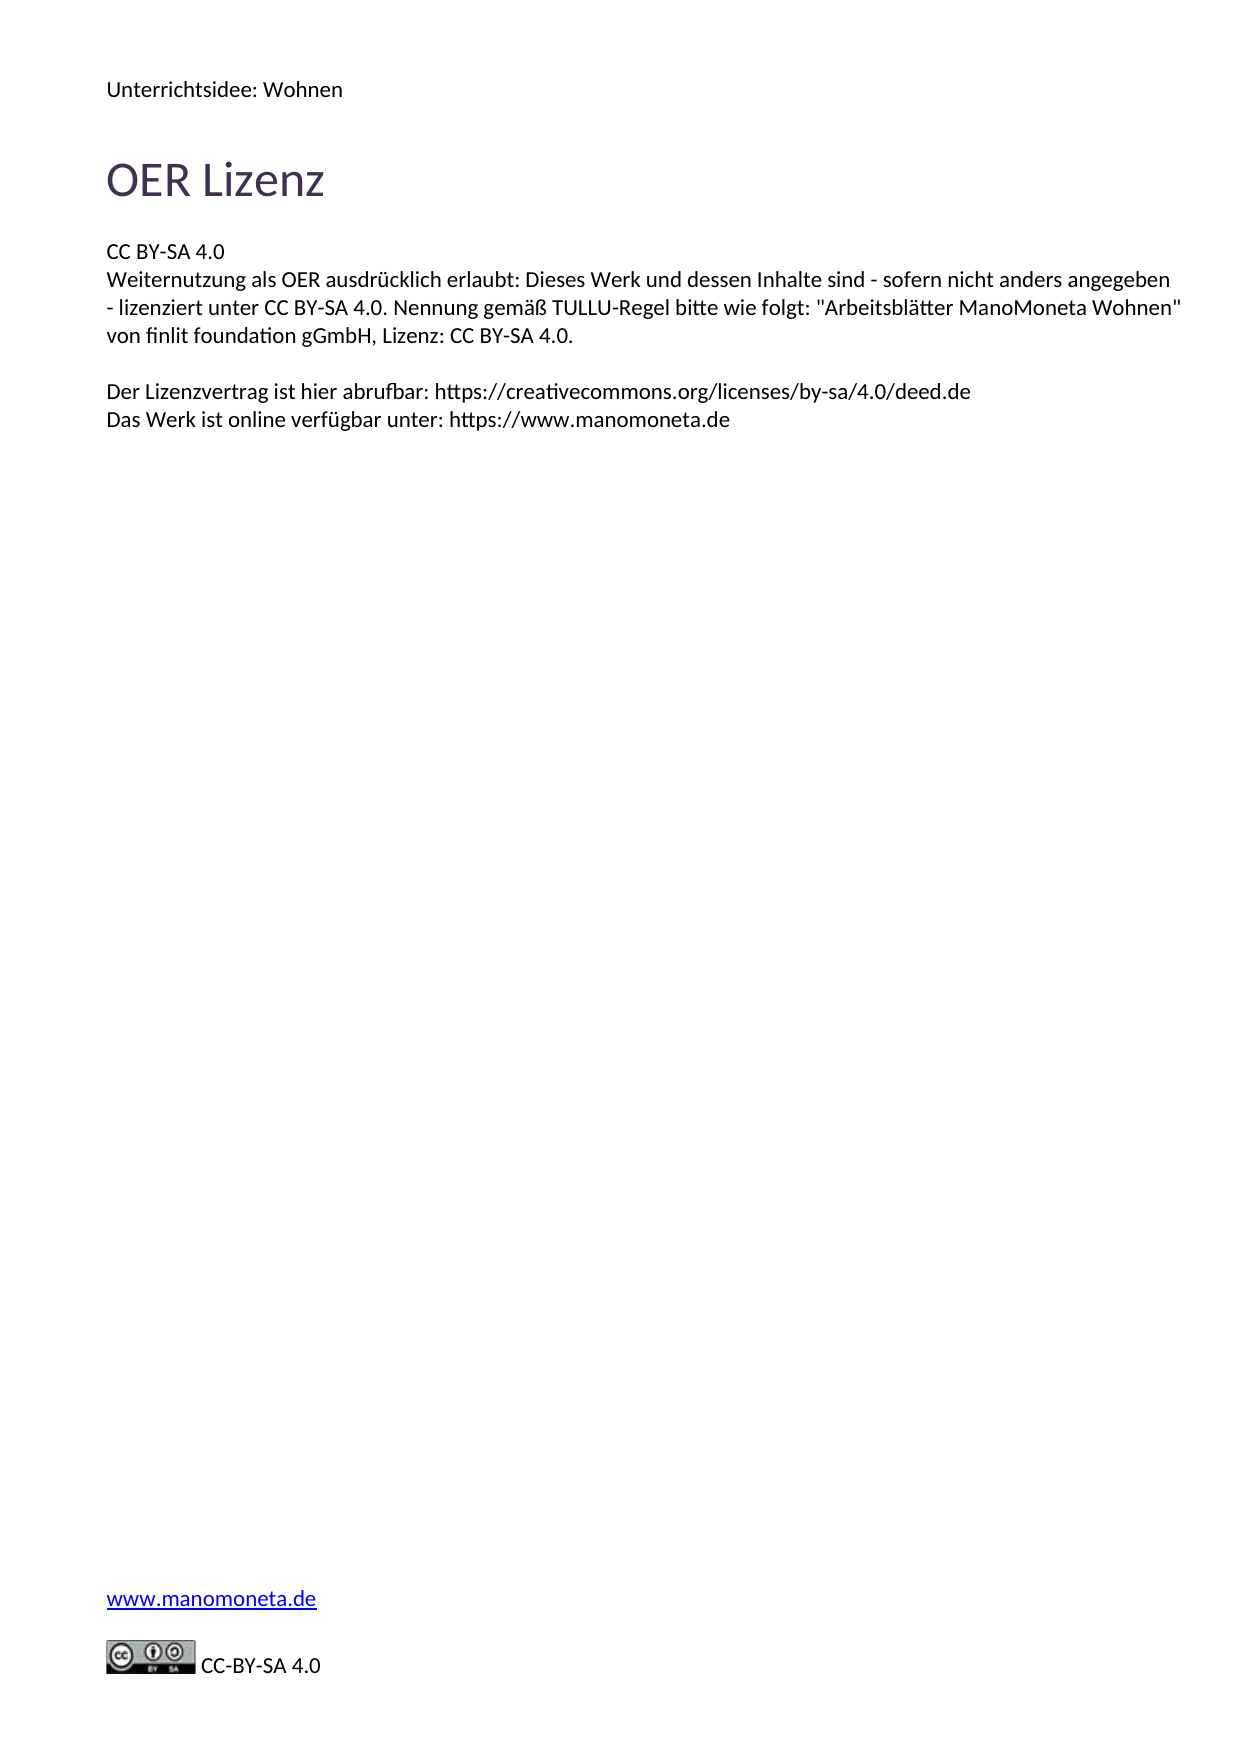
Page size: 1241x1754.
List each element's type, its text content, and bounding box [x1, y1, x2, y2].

text CC BY-SA 4.0 [106, 237, 1184, 265]
text Das Werk ist online verfügbar unter: https://www.manomoneta.de [106, 405, 1184, 433]
text Weiternutzung als OER ausdrücklich erlaubt: Dieses Werk und dessen Inhalte sind - sofern nicht anders angegeben - lizenziert unter CC BY-SA 4.0. Nennung gemäß TULLU-Regel bitte wie folgt: "Arbeitsblätter ManoMoneta Wohnen" von finlit foundation gGmbH, Lizenz: CC BY-SA 4.0. [106, 265, 1184, 349]
picture [106, 1640, 196, 1674]
title OER Lizenz [106, 148, 1184, 209]
text Der Lizenzvertrag ist hier abrufbar: https://creativecommons.org/licenses/by-sa/4.0/deed.de [106, 377, 1184, 405]
